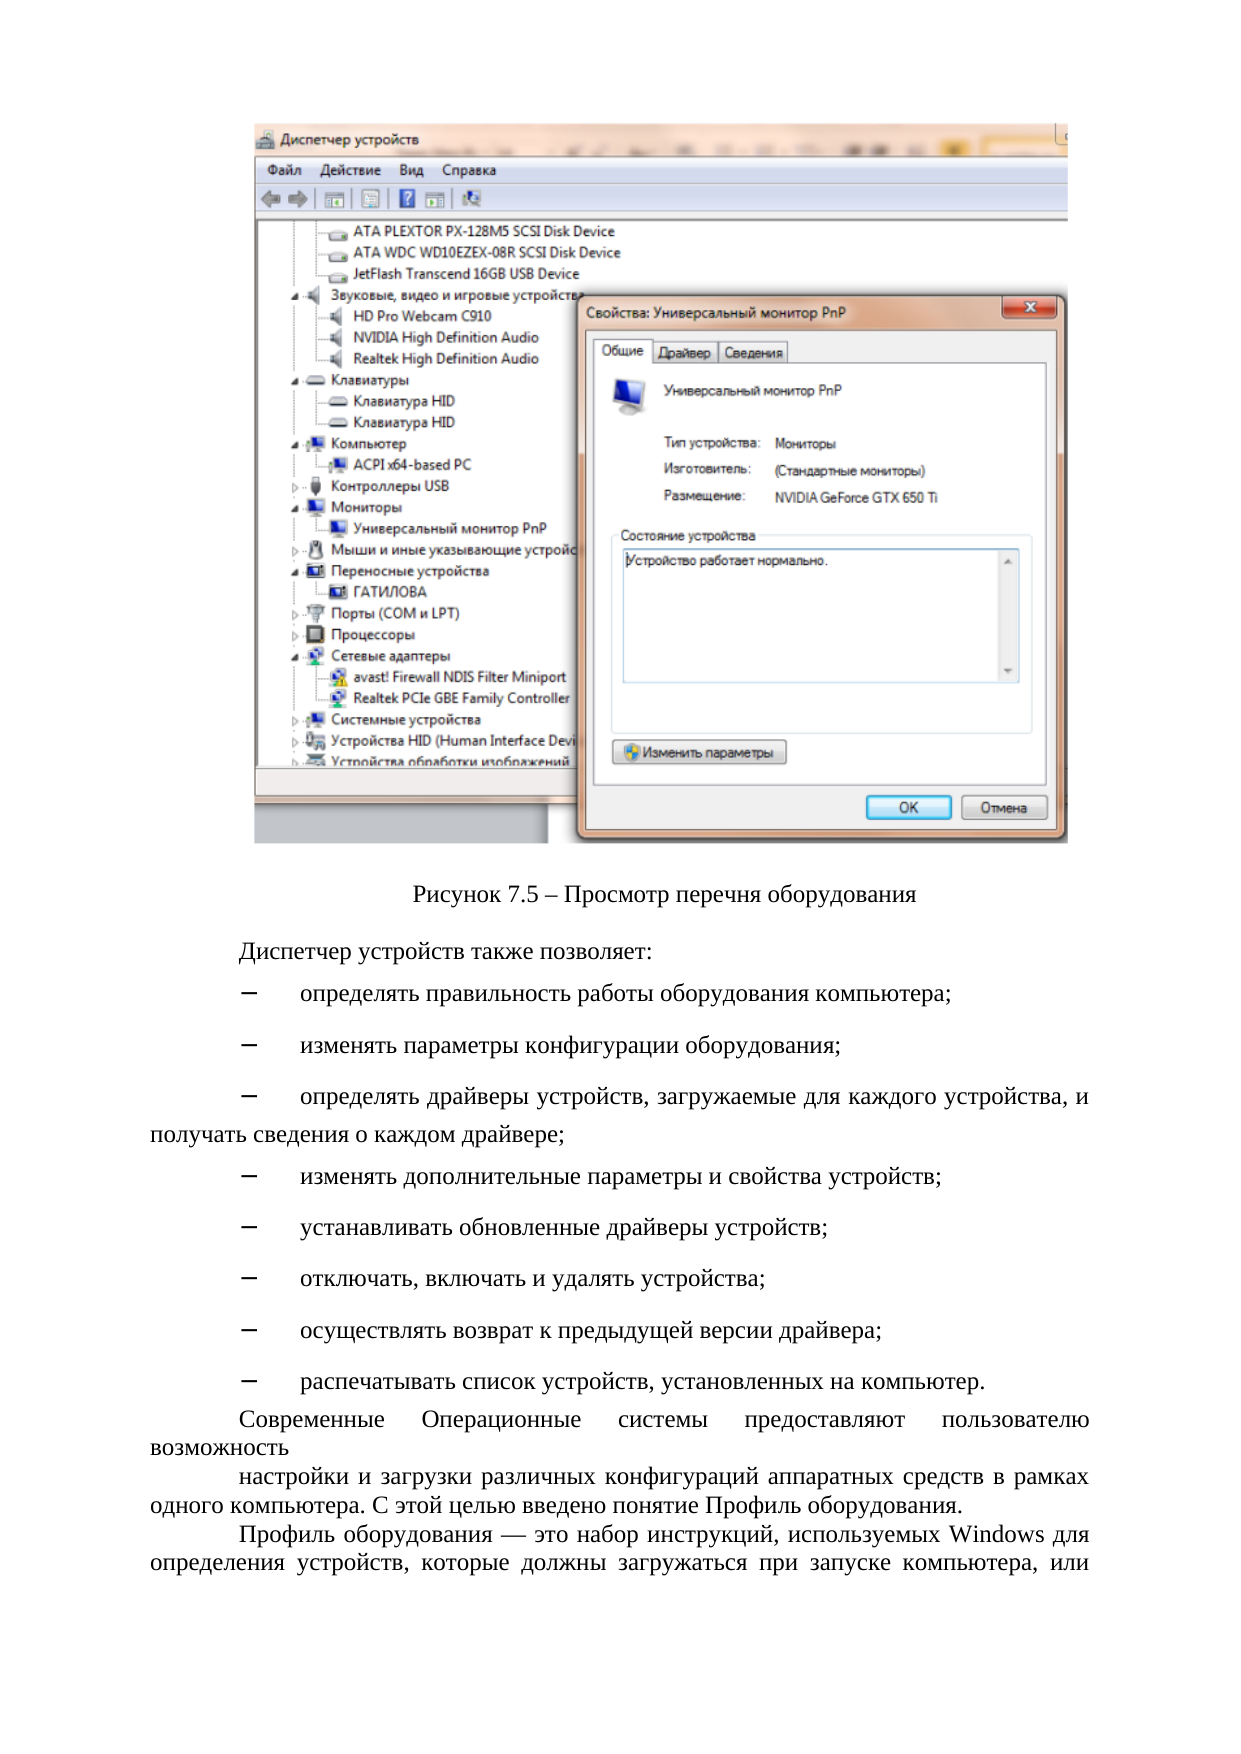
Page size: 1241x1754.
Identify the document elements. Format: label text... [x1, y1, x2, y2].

list распечатывать список устройств, установленных на компьютер. [150, 1352, 1090, 1404]
text настройки и загрузки различных конфигураций аппаратных средств в рамках одного компьютера. С этой целью введено понятие Профиль оборудования. [150, 1461, 1090, 1519]
text Современные Операционные системы предоставляют пользователю возможность [150, 1404, 1090, 1461]
text Рисунок 7.5 – Просмотр перечня оборудования [150, 879, 1090, 907]
picture [248, 118, 1081, 850]
list осуществлять возврат к предыдущей версии драйвера; [150, 1301, 1090, 1352]
list устанавливать обновленные драйверы устройств; [150, 1199, 1090, 1250]
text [150, 1519, 1090, 1576]
text Диспетчер устройств также позволяет: [150, 936, 1090, 965]
list отключать, включать и удалять устройства; [150, 1250, 1090, 1301]
list определять драйверы устройств, загружаемые для каждого устройства, и получать сведения о каждом драйвере; [150, 1067, 1090, 1147]
list определять правильность работы оборудования компьютера; [150, 965, 1090, 1016]
list изменять дополнительные параметры и свойства устройств; [150, 1147, 1090, 1199]
list изменять параметры конфигурации оборудования; [150, 1016, 1090, 1067]
